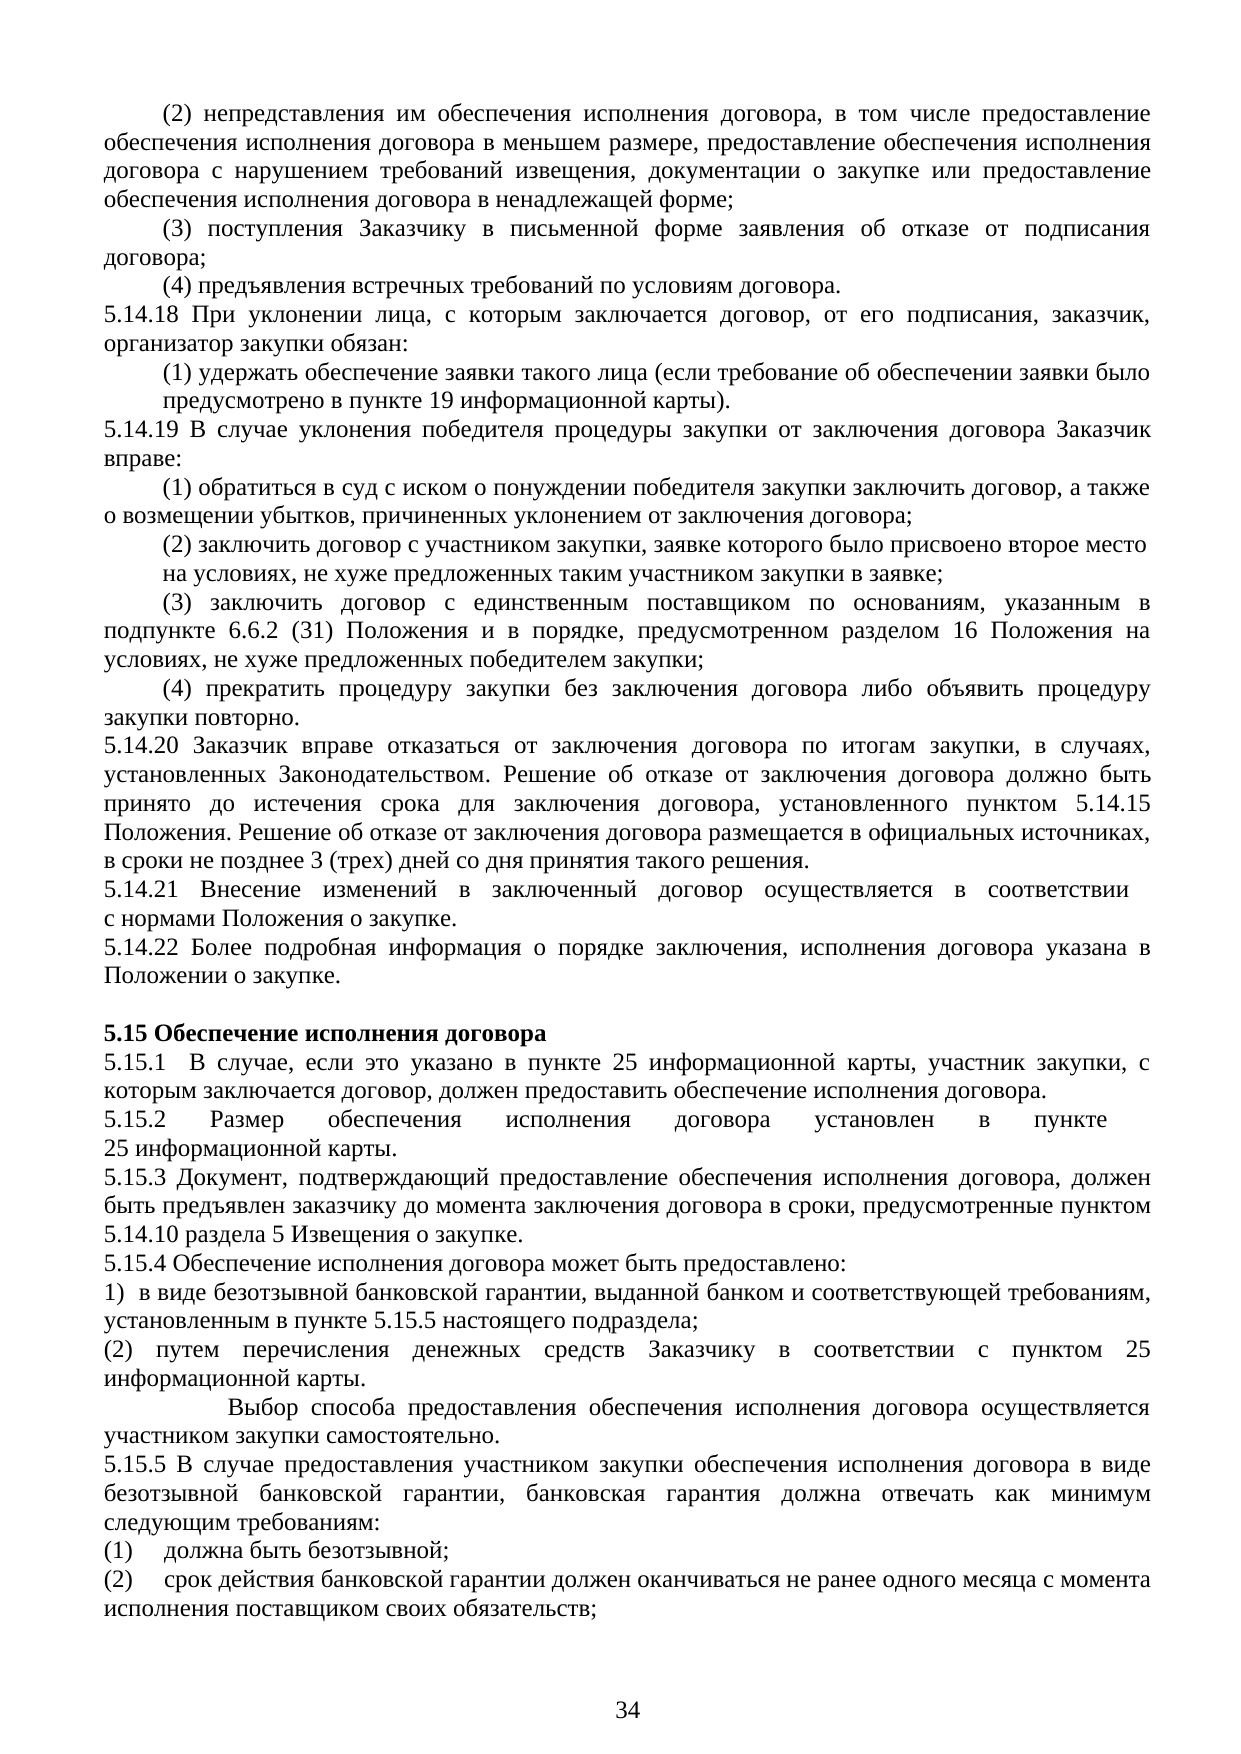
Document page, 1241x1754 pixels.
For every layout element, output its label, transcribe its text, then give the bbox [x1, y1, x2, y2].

text 5.15 Обеспечение исполнения договора [103, 1018, 1152, 1047]
text 5.14.18 При уклонении лица, с которым заключается договор, от его подписания, заказчик, организатор закупки обязан: [103, 299, 1152, 357]
text 5.15.5 В случае предоставления участником закупки обеспечения исполнения договора в виде безотзывной банковской гарантии, банковская гарантия должна отвечать как минимум следующим требованиям: [103, 1449, 1152, 1535]
text 1) в виде безотзывной банковской гарантии, выданной банком и соответствующей требованиям, установленным в пункте 5.15.5 настоящего подраздела; [103, 1277, 1152, 1334]
text (3) поступления Заказчику в письменной форме заявления об отказе от подписания договора; [103, 213, 1152, 270]
text 5.14.19 В случае уклонения победителя процедуры закупки от заключения договора Заказчик вправе: [103, 414, 1152, 472]
text (2) непредставления им обеспечения исполнения договора, в том числе предоставление обеспечения исполнения договора в меньшем размере, предоставление обеспечения исполнения договора с нарушением требований извещения, документации о закупке или предоставление обеспечения исполнения договора в ненадлежащей форме; [103, 98, 1152, 213]
text (4) прекратить процедуру закупки без заключения договора либо объявить процедуру закупки повторно. [103, 673, 1152, 730]
text (3) заключить договор с единственным поставщиком по основаниям, указанным в подпункте 6.6.2 (31) Положения и в порядке, предусмотренном разделом 16 Положения на условиях, не хуже предложенных победителем закупки; [103, 587, 1152, 673]
text 5.15.3 Документ, подтверждающий предоставление обеспечения исполнения договора, должен быть предъявлен заказчику до момента заключения договора в сроки, предусмотренные пунктом 5.14.10 раздела 5 Извещения о закупке. [103, 1162, 1152, 1248]
text 5.15.4 Обеспечение исполнения договора может быть предоставлено: [103, 1248, 1152, 1277]
text (2) заключить договор с участником закупки, заявке которого было присвоено второе место [103, 529, 1152, 558]
text 5.15.1 В случае, если это указано в пункте 25 информационной карты, участник закупки, с которым заключается договор, должен предоставить обеспечение исполнения договора. [103, 1047, 1152, 1104]
text (1) обратиться в суд с иском о понуждении победителя закупки заключить договор, а также о возмещении убытков, причиненных уклонением от заключения договора; [103, 472, 1152, 529]
text (1) удержать обеспечение заявки такого лица (если требование об обеспечении заявки было предусмотрено в пункте 19 информационной карты). [163, 357, 1152, 414]
text (2) срок действия банковской гарантии должен оканчиваться не ранее одного месяца с момента исполнения поставщиком своих обязательств; [103, 1564, 1152, 1622]
text (2) путем перечисления денежных средств Заказчику в соответствии с пунктом 25 информационной карты. [103, 1334, 1152, 1392]
text 5.14.22 Более подробная информация о порядке заключения, исполнения договора указана в Положении о закупке. [103, 932, 1152, 989]
text 5.14.21 Внесение изменений в заключенный договор осуществляется в соответствии с нормами Положения о закупке. [103, 874, 1152, 932]
text 5.14.20 Заказчик вправе отказаться от заключения договора по итогам закупки, в случаях, установленных Законодательством. Решение об отказе от заключения договора должно быть принято до истечения срока для заключения договора, установленного пунктом 5.14.15 Положения. Решение об отказе от заключения договора размещается в официальных источниках, в сроки не позднее 3 (трех) дней со дня принятия такого решения. [103, 730, 1152, 874]
text на условиях, не хуже предложенных таким участником закупки в заявке; [103, 558, 1152, 587]
text 5.15.2 Размер обеспечения исполнения договора установлен в пункте 25 информационной карты. [103, 1104, 1152, 1162]
text (1) должна быть безотзывной; [103, 1535, 1152, 1564]
text Выбор способа предоставления обеспечения исполнения договора осуществляется участником закупки самостоятельно. [103, 1392, 1152, 1449]
text (4) предъявления встречных требований по условиям договора. [103, 270, 1152, 299]
